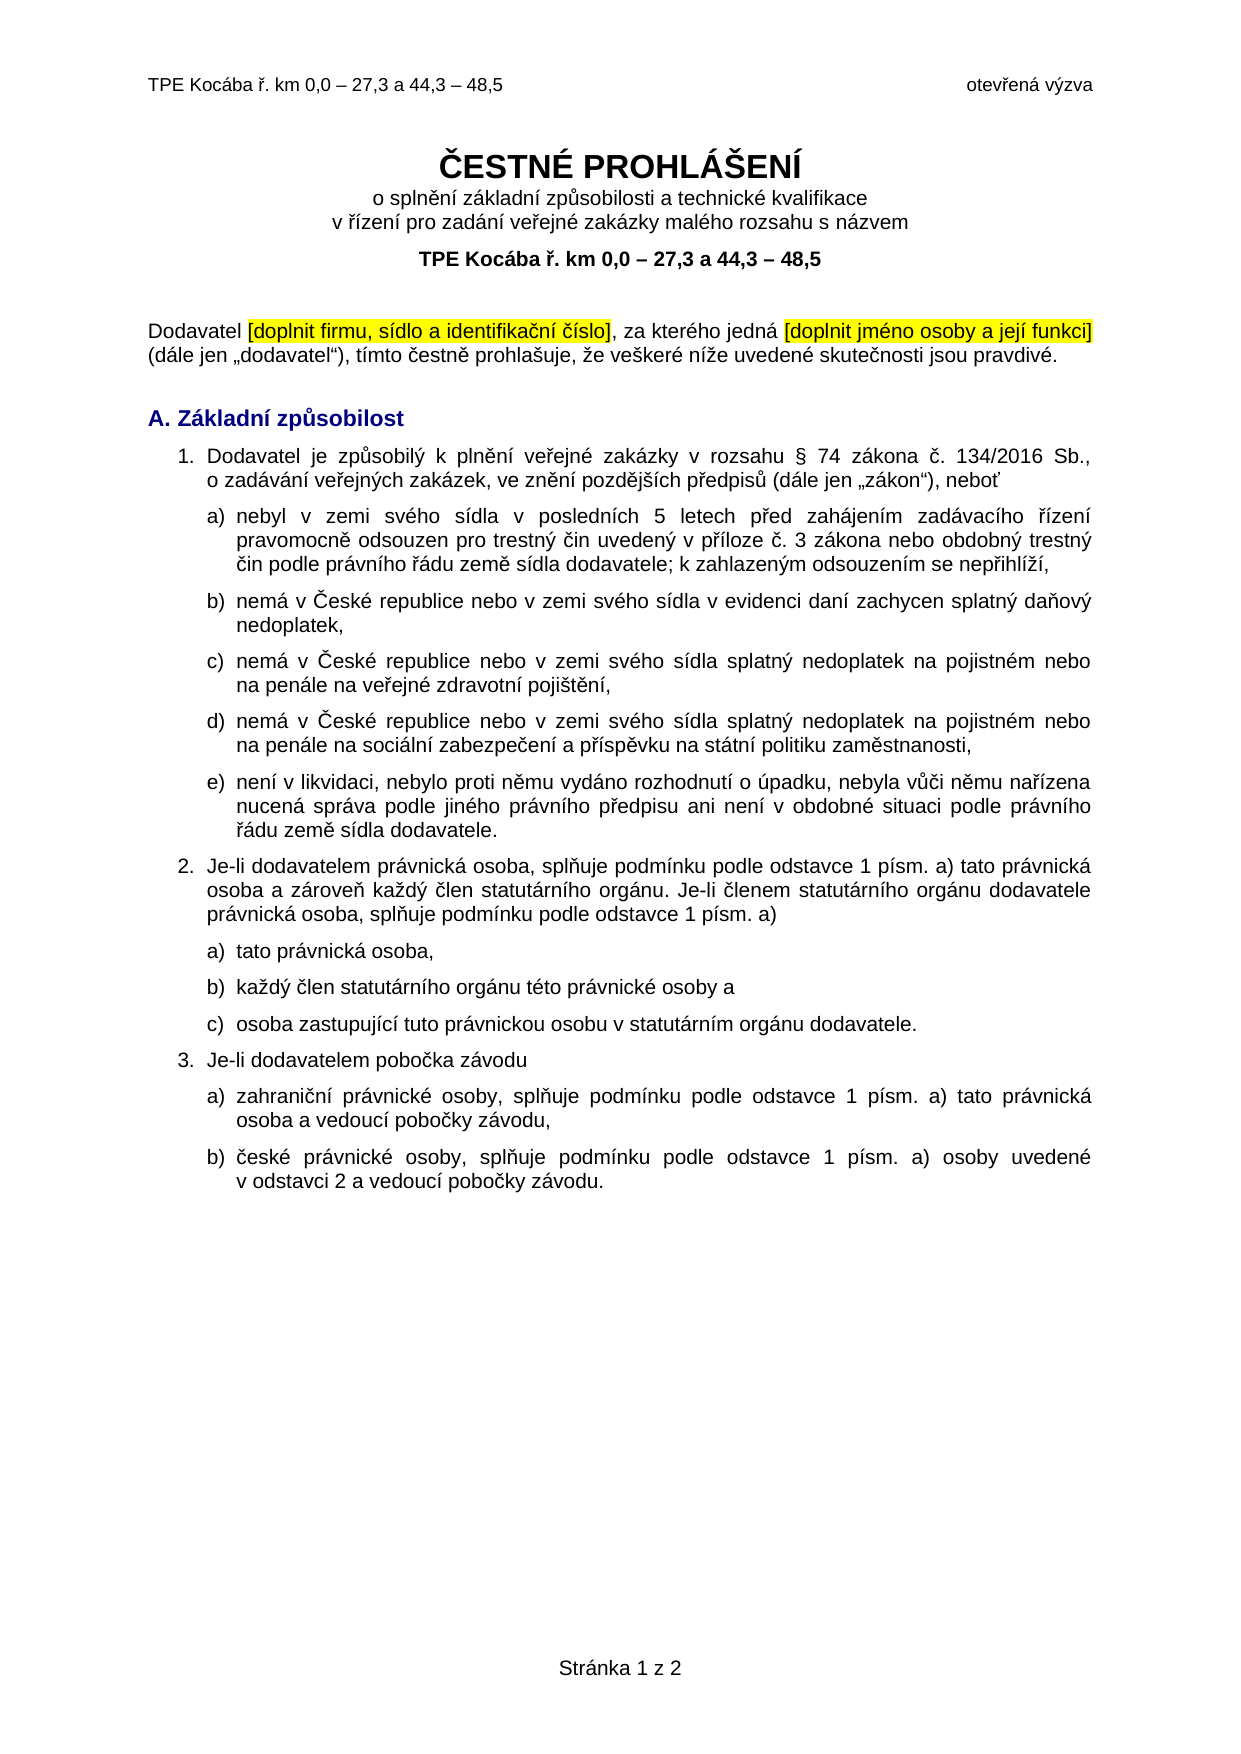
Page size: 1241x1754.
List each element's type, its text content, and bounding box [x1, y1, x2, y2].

text nemá v České republice nebo v zemi svého sídla v evidenci daní zachycen splatný daňový nedoplatek, [207, 588, 1093, 636]
text o splnění základní způsobilosti a technické kvalifikace v řízení pro zadání veřejné zakázky malého rozsahu s názvem [148, 186, 1093, 234]
text tato právnická osoba, [207, 938, 1093, 962]
text nebyl v zemi svého sídla v posledních 5 letech před zahájením zadávacího řízení pravomocně odsouzen pro trestný čin uvedený v příloze č. 3 zákona nebo obdobný trestný čin podle právního řádu země sídla dodavatele; k zahlazeným odsouzením se nepřihlíží, [207, 504, 1093, 576]
text Dodavatel je způsobilý k plnění veřejné zakázky v rozsahu § 74 zákona č. 134/2016 Sb., o zadávání veřejných zakázek, ve znění pozdějších předpisů (dále jen „zákon“), neboť [177, 444, 1093, 492]
subtitle Základní způsobilost [148, 405, 1093, 431]
text Dodavatel [doplnit firmu, sídlo a identifikační číslo], za kterého jedná [doplnit jméno osoby a její funkci] (dále jen „dodavatel“), tímto čestně prohlašuje, že veškeré níže uvedené skutečnosti jsou pravdivé. [148, 319, 1093, 367]
text nemá v České republice nebo v zemi svého sídla splatný nedoplatek na pojistném nebo na penále na veřejné zdravotní pojištění, [207, 649, 1093, 697]
text české právnické osoby, splňuje podmínku podle odstavce 1 písm. a) osoby uvedené v odstavci 2 a vedoucí pobočky závodu. [207, 1145, 1093, 1193]
text Je-li dodavatelem pobočka závodu [177, 1048, 1093, 1072]
text ČESTNÉ PROHLÁŠENÍ [148, 148, 1093, 186]
text Je-li dodavatelem právnická osoba, splňuje podmínku podle odstavce 1 písm. a) tato právnická osoba a zároveň každý člen statutárního orgánu. Je-li členem statutárního orgánu dodavatele právnická osoba, splňuje podmínku podle odstavce 1 písm. a) [177, 854, 1093, 926]
text nemá v České republice nebo v zemi svého sídla splatný nedoplatek na pojistném nebo na penále na sociální zabezpečení a příspěvku na státní politiku zaměstnanosti, [207, 709, 1093, 757]
text každý člen statutárního orgánu této právnické osoby a [207, 975, 1093, 999]
text není v likvidaci, nebylo proti němu vydáno rozhodnutí o úpadku, nebyla vůči němu nařízena nucená správa podle jiného právního předpisu ani není v obdobné situaci podle právního řádu země sídla dodavatele. [207, 770, 1093, 842]
text osoba zastupující tuto právnickou osobu v statutárním orgánu dodavatele. [207, 1011, 1093, 1035]
text zahraniční právnické osoby, splňuje podmínku podle odstavce 1 písm. a) tato právnická osoba a vedoucí pobočky závodu, [207, 1084, 1093, 1132]
text TPE Kocába ř. km 0,0 – 27,3 a 44,3 – 48,5 [148, 246, 1093, 270]
